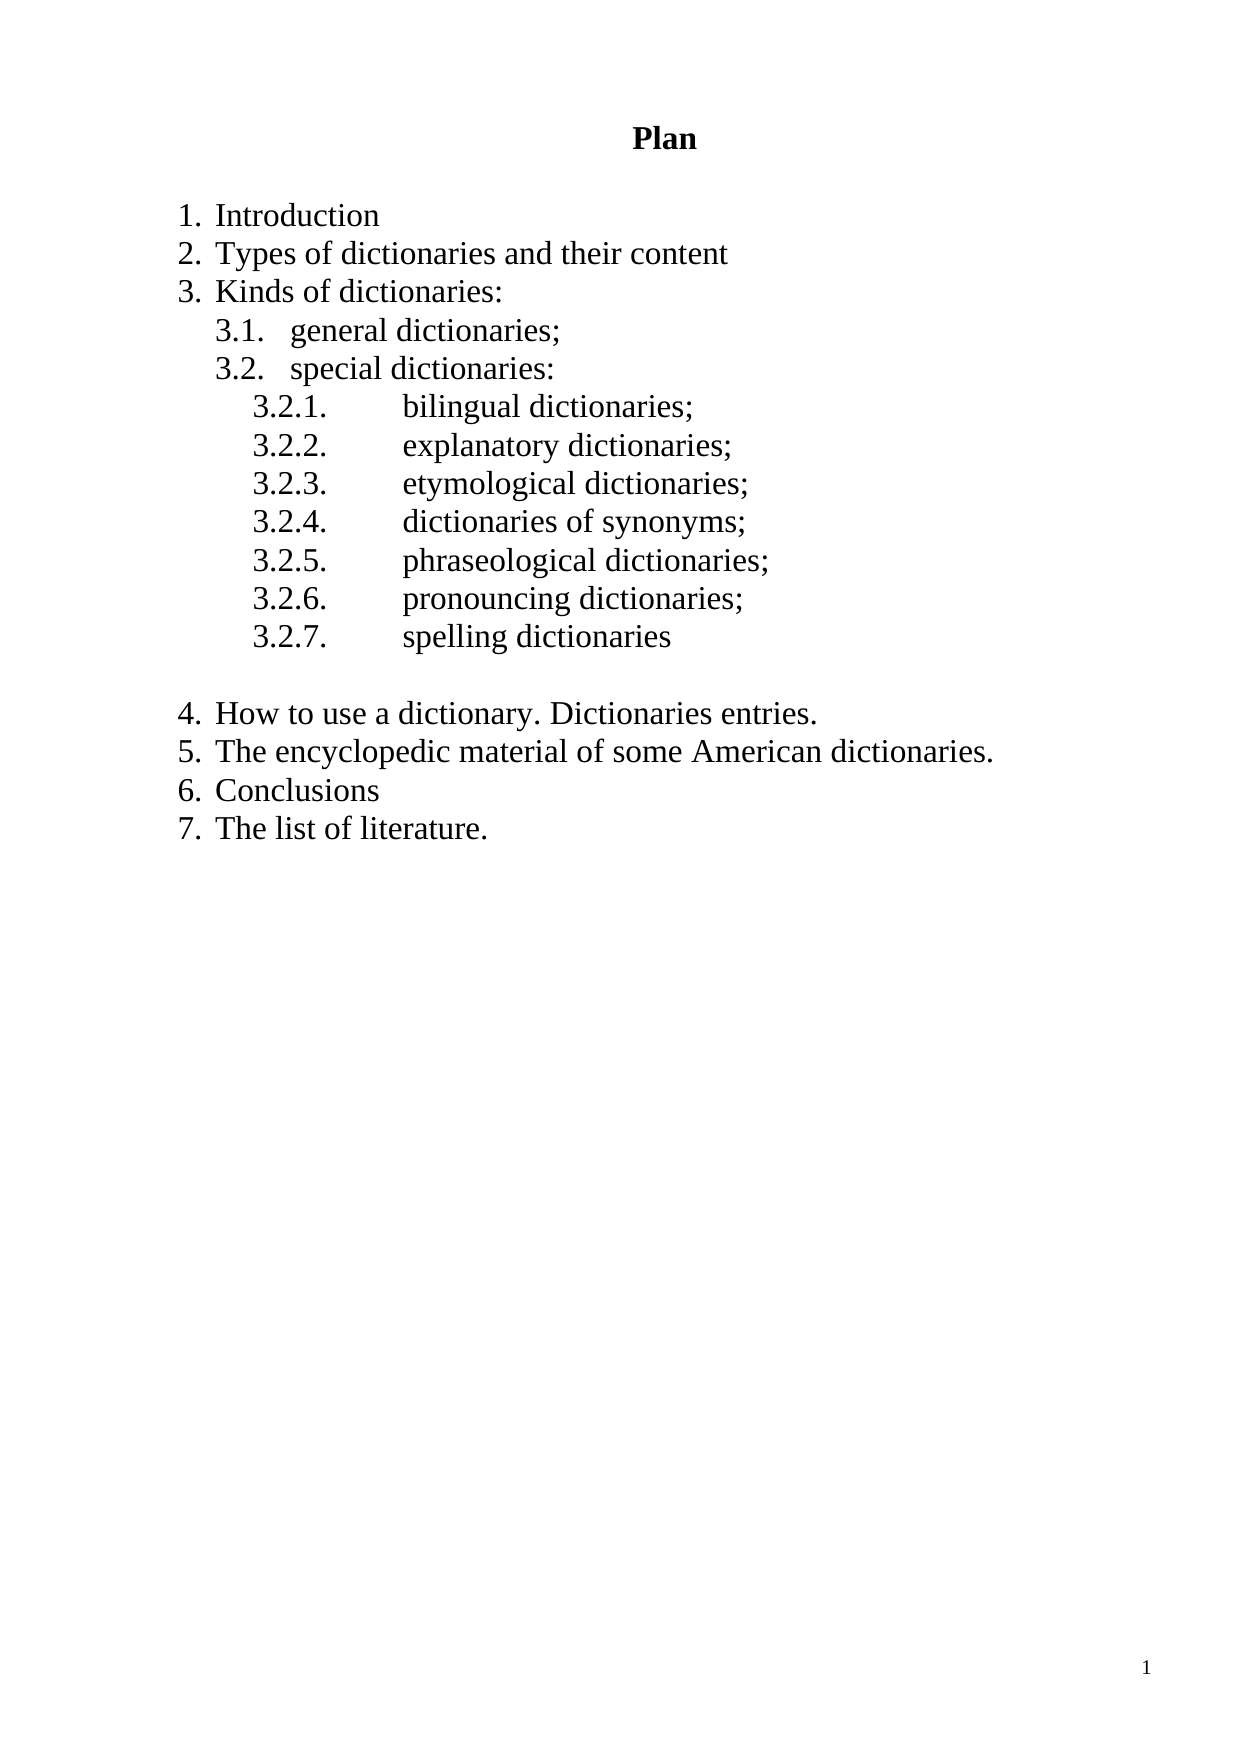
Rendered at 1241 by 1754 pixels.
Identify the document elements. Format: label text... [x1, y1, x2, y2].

list bilingual dictionaries; [252, 386, 1152, 425]
list general dictionaries; [215, 310, 1152, 348]
list Kinds of dictionaries: [177, 271, 1152, 310]
list Types of dictionaries and their content [177, 233, 1152, 271]
list Conclusions [177, 770, 1152, 808]
list phraseological dictionaries; [252, 540, 1152, 578]
list Introduction [177, 195, 1152, 233]
subtitle Plan [177, 118, 1152, 156]
list explanatory dictionaries; [252, 425, 1152, 463]
list special dictionaries: [215, 348, 1152, 386]
list etymological dictionaries; [252, 463, 1152, 501]
list dictionaries of synonyms; [252, 501, 1152, 540]
list How to use a dictionary. Dictionaries entries. [177, 693, 1152, 731]
list spelling dictionaries [252, 616, 1152, 655]
list The encyclopedic material of some American dictionaries. [177, 731, 1152, 770]
list pronouncing dictionaries; [252, 578, 1152, 616]
list The list of literature. [177, 808, 1152, 846]
